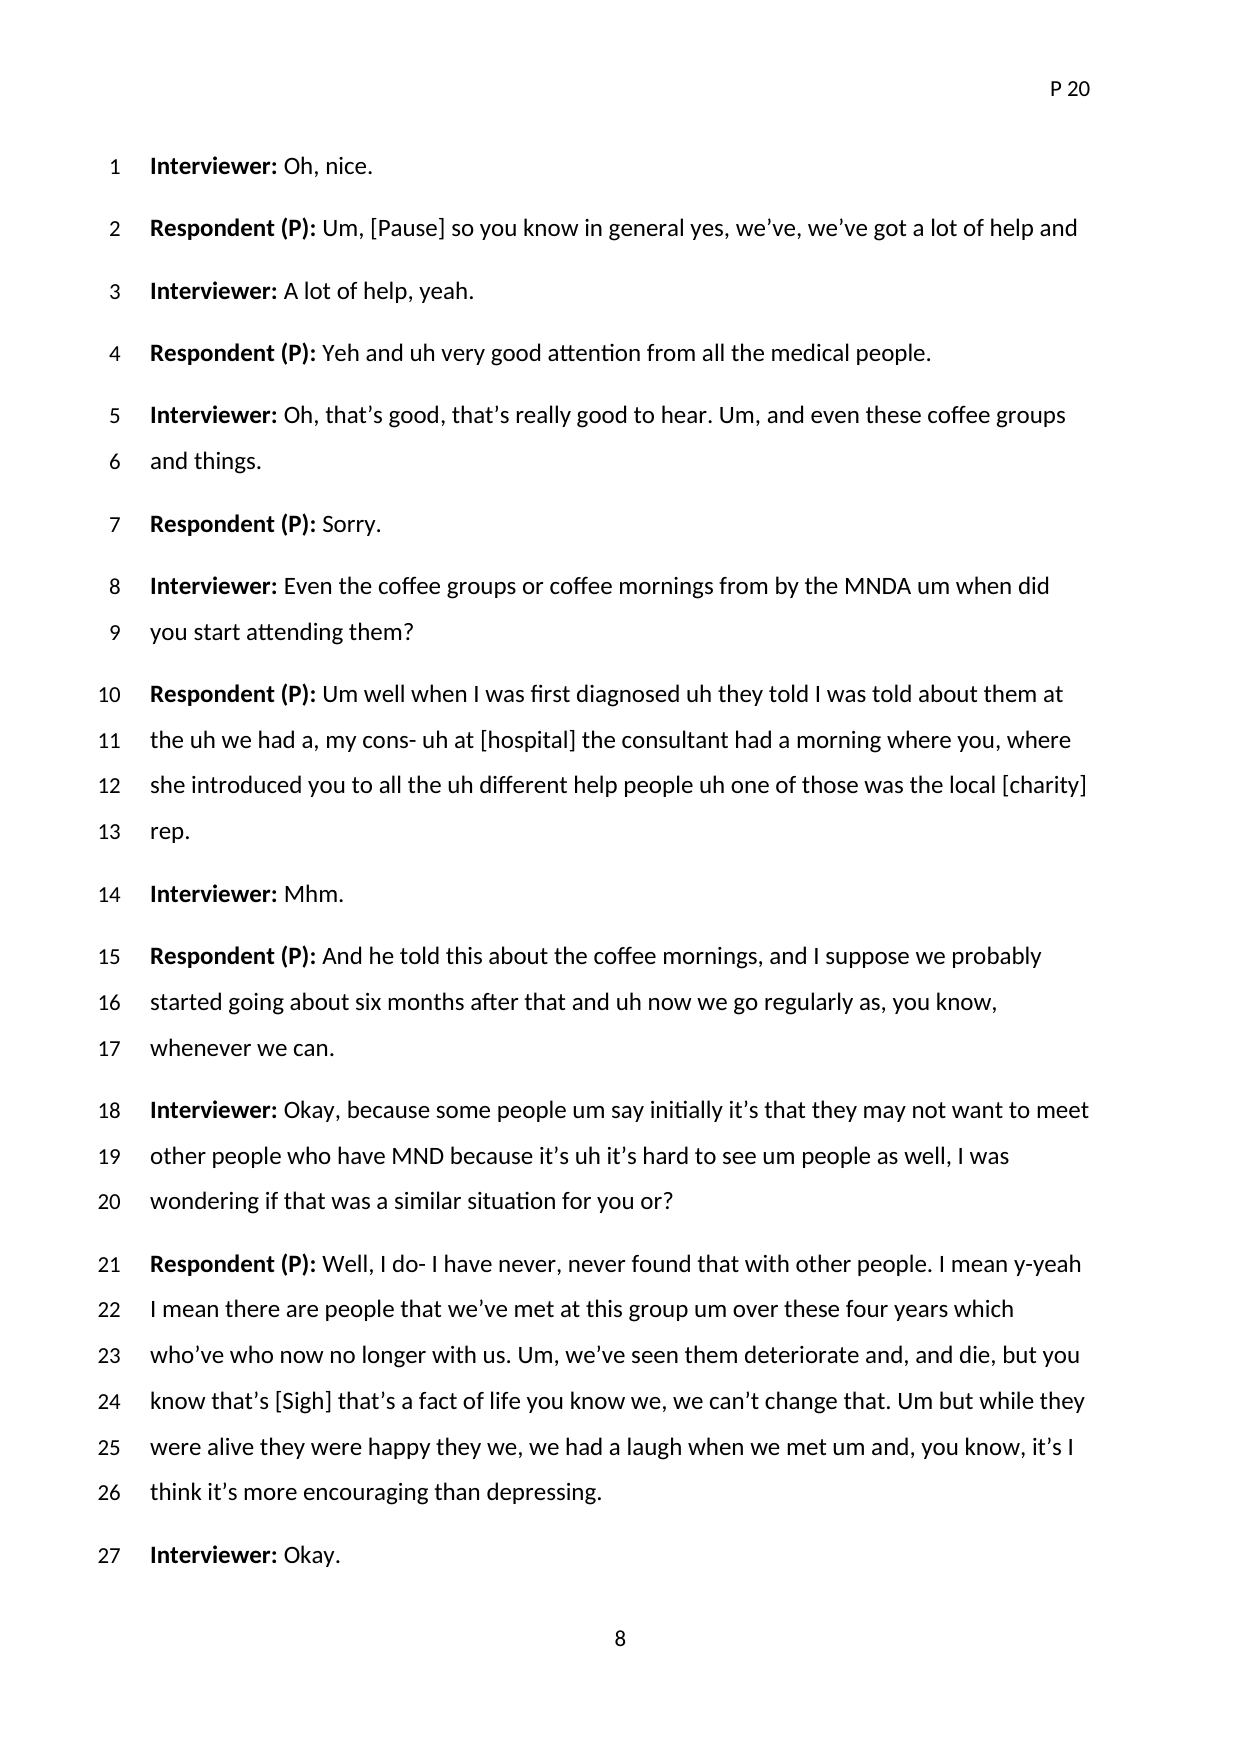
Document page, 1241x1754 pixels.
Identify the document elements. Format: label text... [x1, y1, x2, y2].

text Interviewer: Mhm. [150, 878, 1090, 908]
text Respondent (P): Well, I do- I have never, never found that with other people. I mean y-yeah I mean there are people that we’ve met at this group um over these four years which who’ve who now no longer with us. Um, we’ve seen them deteriorate and, and die, but you know that’s [Sigh] that’s a fact of life you know we, we can’t change that. Um but while they were alive they were happy they we, we had a laugh when we met um and, you know, it’s I think it’s more encouraging than depressing. [150, 1248, 1090, 1507]
text Interviewer: A lot of help, yeah. [150, 275, 1090, 305]
text Respondent (P): Yeh and uh very good attention from all the medical people. [150, 337, 1090, 368]
text Interviewer: Okay. [150, 1539, 1090, 1569]
text Interviewer: Oh, nice. [150, 150, 1090, 181]
text Respondent (P): And he told this about the coffee mornings, and I suppose we probably started going about six months after that and uh now we go regularly as, you know, whenever we can. [150, 940, 1090, 1062]
text Respondent (P): Sorry. [150, 508, 1090, 538]
text Interviewer: Okay, because some people um say initially it’s that they may not want to meet other people who have MND because it’s uh it’s hard to see um people as well, I was wondering if that was a similar situation for you or? [150, 1094, 1090, 1216]
text Interviewer: Oh, that’s good, that’s really good to hear. Um, and even these coffee groups and things. [150, 399, 1090, 476]
text Respondent (P): Um, [Pause] so you know in general yes, we’ve, we’ve got a lot of help and [150, 212, 1090, 243]
text Respondent (P): Um well when I was first diagnosed uh they told I was told about them at the uh we had a, my cons- uh at [hospital] the consultant had a morning where you, where she introduced you to all the uh different help people uh one of those was the local [charity] rep. [150, 678, 1090, 846]
text Interviewer: Even the coffee groups or coffee mornings from by the MNDA um when did you start attending them? [150, 570, 1090, 646]
